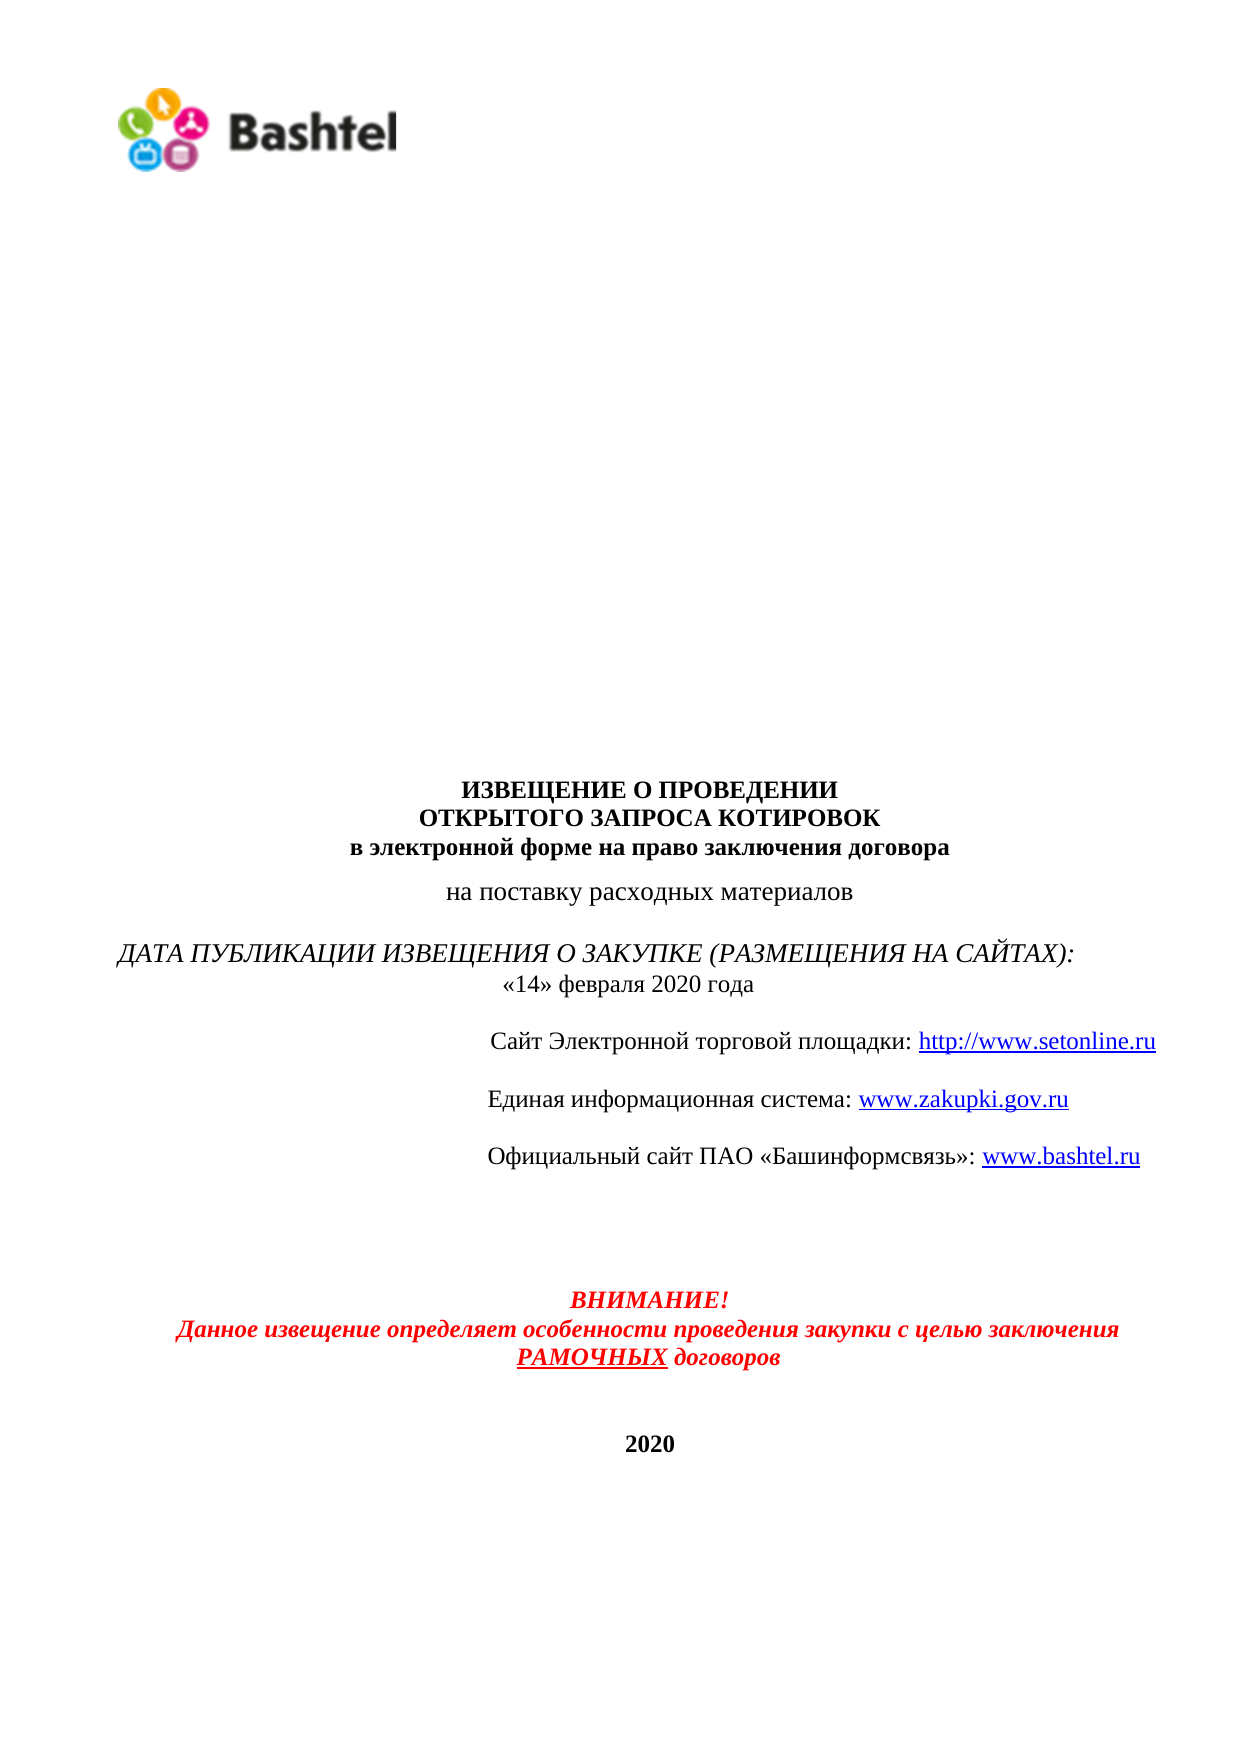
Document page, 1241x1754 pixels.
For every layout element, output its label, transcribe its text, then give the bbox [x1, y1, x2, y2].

text 2020 [118, 1429, 1181, 1457]
text Единая информационная система: www.zakupki.gov.ru [487, 1084, 1181, 1112]
text в электронной форме на право заключения договора [118, 832, 1181, 861]
text ВНИМАНИЕ! [118, 1285, 1181, 1314]
picture [118, 88, 397, 172]
text ИЗВЕЩЕНИЕ О ПРОВЕДЕНИИ [118, 775, 1181, 803]
text ДАТА ПУБЛИКАЦИИ ИЗВЕЩЕНИЯ О ЗАКУПКЕ (РАЗМЕЩЕНИЯ НА САЙТАХ): [118, 938, 1181, 969]
text на поставку расходных материалов [118, 875, 1181, 906]
text ОТКРЫТОГО ЗАПРОСА КОТИРОВОК [118, 803, 1181, 832]
text Официальный сайт ПАО «Башинформсвязь»: www.bashtel.ru [487, 1141, 1181, 1170]
text Данное извещение определяет особенности проведения закупки с целью заключения РАМОЧНЫХ договоров [118, 1314, 1181, 1371]
text Сайт Электронной торговой площадки: http://www.setonline.ru [490, 1026, 1181, 1055]
